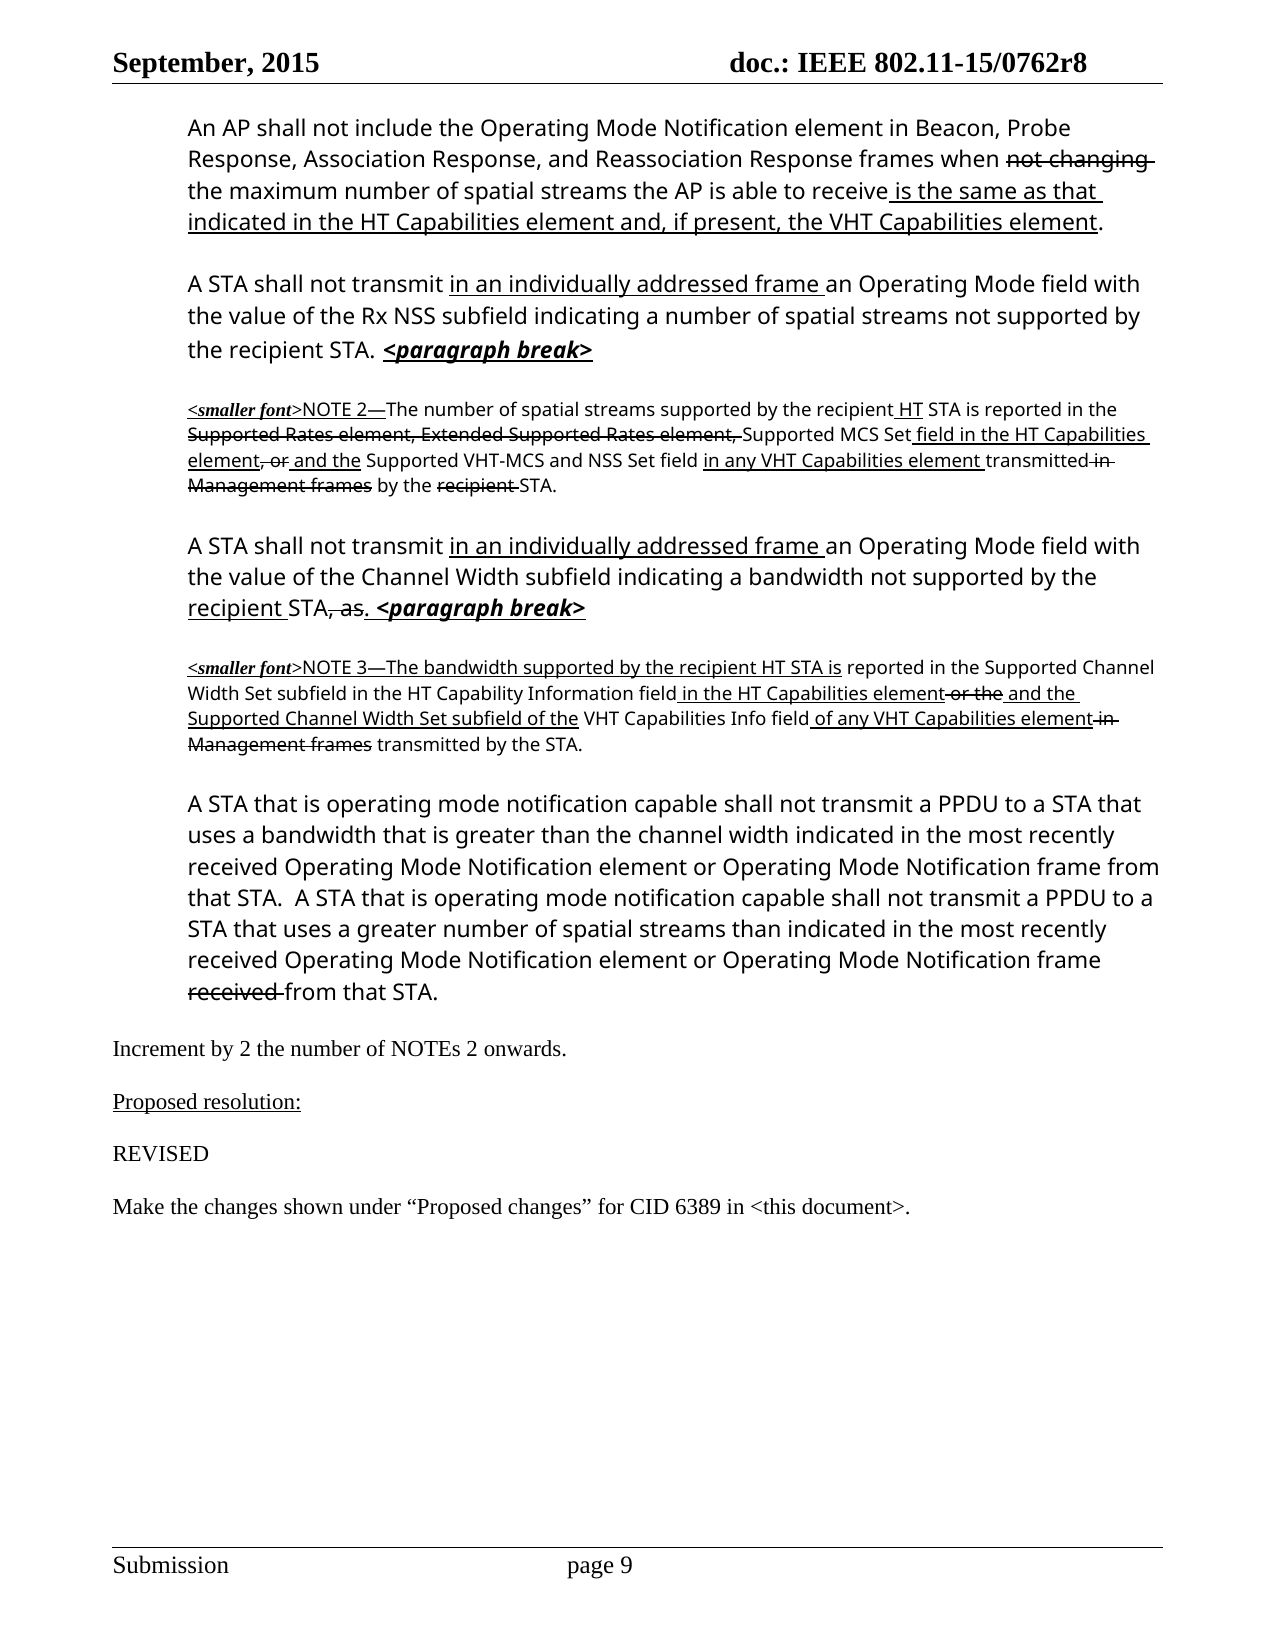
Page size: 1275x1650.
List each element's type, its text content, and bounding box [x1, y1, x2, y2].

text Proposed resolution: [112, 1088, 1163, 1114]
text <smaller font>NOTE 3—The bandwidth supported by the recipient HT STA is reported in the Supported Channel Width Set subfield in the HT Capability Information field in the HT Capabilities element or the and the Supported Channel Width Set subfield of the VHT Capabilities Info field of any VHT Capabilities element in Management frames transmitted by the STA. [187, 654, 1163, 757]
text A STA shall not transmit in an individually addressed frame an Operating Mode field with the value of the Rx NSS subfield indicating a number of spatial streams not supported by the recipient STA. <paragraph break> [187, 268, 1163, 365]
text Make the changes shown under “Proposed changes” for CID 6389 in <this document>. [112, 1193, 1163, 1219]
text Increment by 2 the number of NOTEs 2 onwards. [112, 1035, 1163, 1061]
text A STA that is operating mode notification capable shall not transmit a PPDU to a STA that uses a bandwidth that is greater than the channel width indicated in the most recently received Operating Mode Notification element or Operating Mode Notification frame from that STA. A STA that is operating mode notification capable shall not transmit a PPDU to a STA that uses a greater number of spatial streams than indicated in the most recently received Operating Mode Notification element or Operating Mode Notification frame received from that STA. [187, 788, 1163, 1007]
text An AP shall not include the Operating Mode Notification element in Beacon, Probe Response, Association Response, and Reassociation Response frames when not changing the maximum number of spatial streams the AP is able to receive is the same as that indicated in the HT Capabilities element and, if present, the VHT Capabilities element. [187, 112, 1163, 237]
text <smaller font>NOTE 2—The number of spatial streams supported by the recipient HT STA is reported in the Supported Rates element, Extended Supported Rates element, Supported MCS Set field in the HT Capabilities element, or and the Supported VHT-MCS and NSS Set field in any VHT Capabilities element transmitted in Management frames by the recipient STA. [187, 396, 1163, 498]
text REVISED [112, 1141, 1163, 1167]
text A STA shall not transmit in an individually addressed frame an Operating Mode field with the value of the Channel Width subfield indicating a bandwidth not supported by the recipient STA, as. <paragraph break> [187, 529, 1163, 623]
